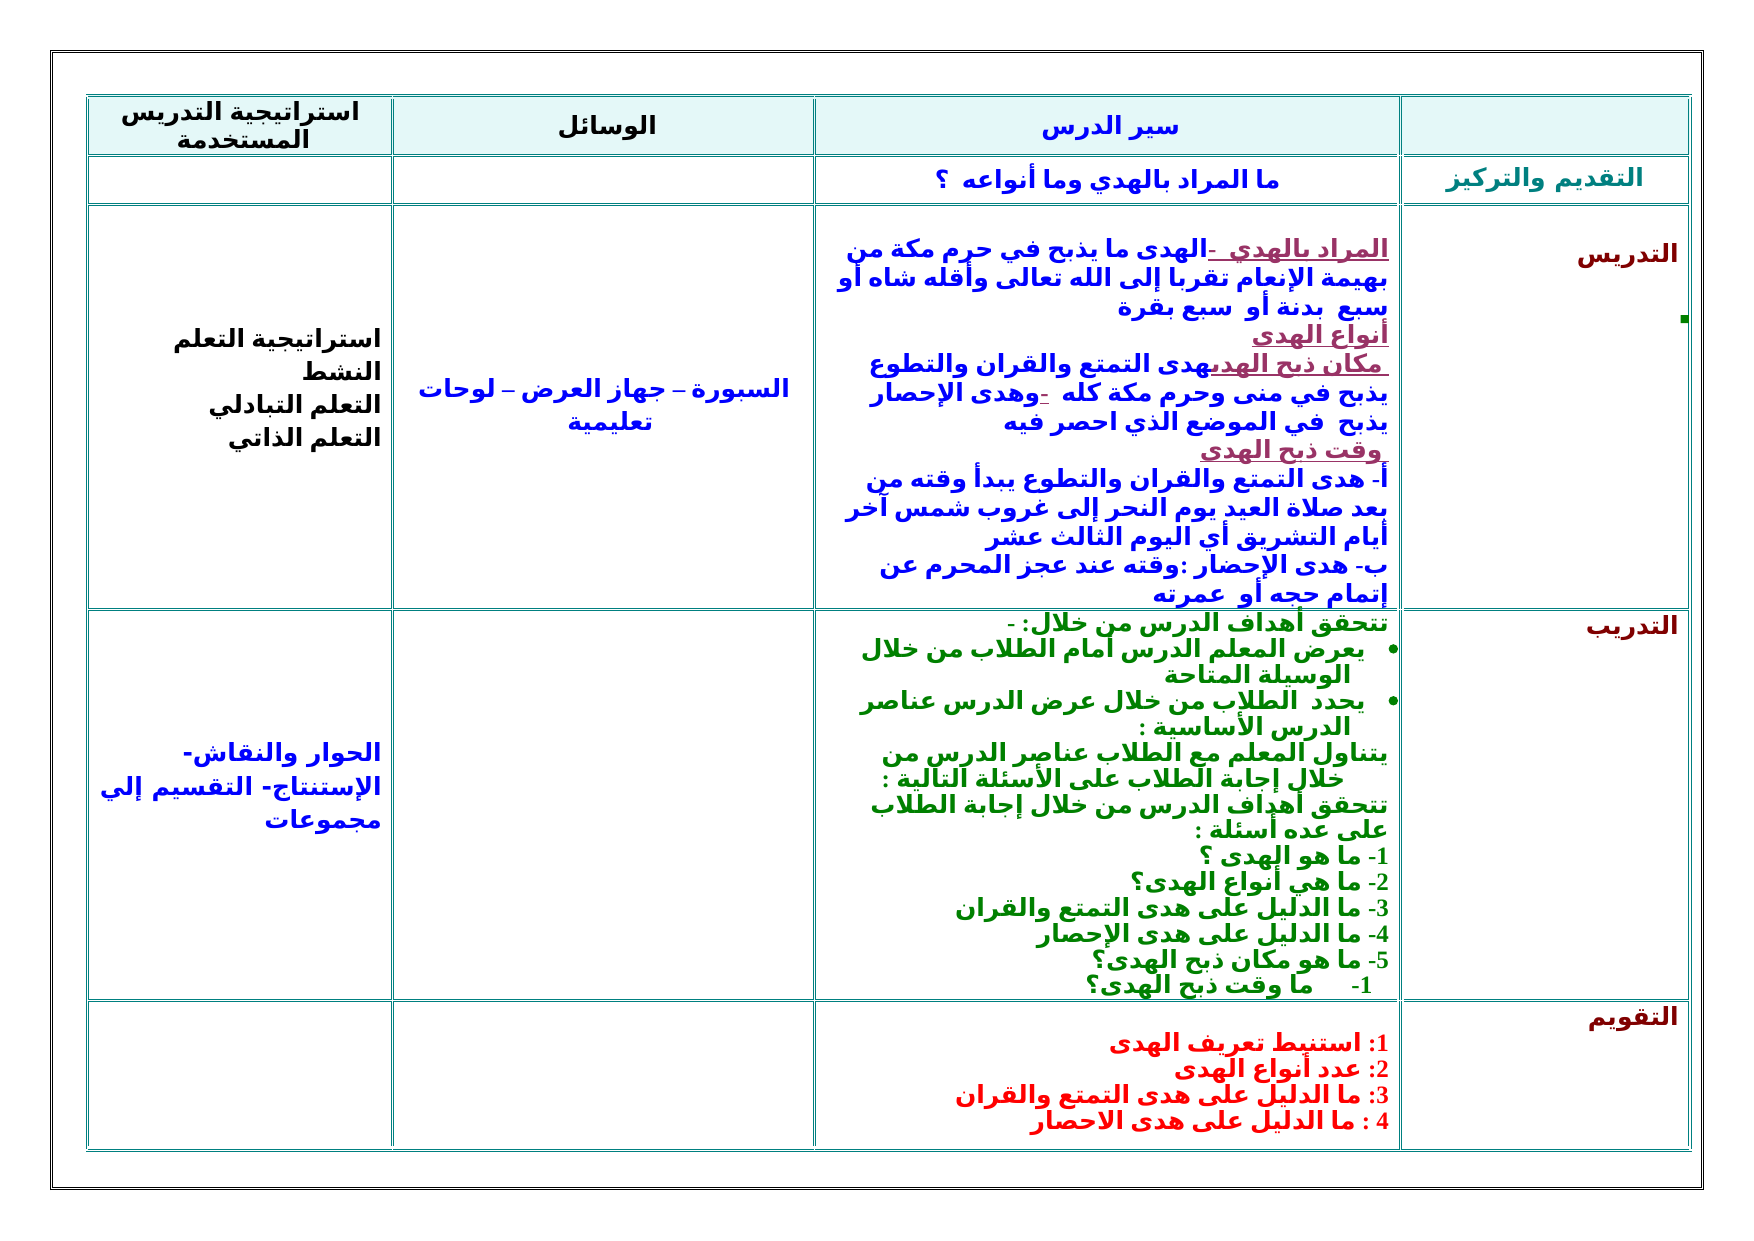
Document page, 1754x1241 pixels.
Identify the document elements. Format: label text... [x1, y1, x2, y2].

table_header الوسائل [393, 95, 815, 154]
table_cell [815, 999, 1400, 1148]
table_cell التدريس [1402, 203, 1688, 608]
table_header سير الدرس [815, 97, 1399, 154]
table_cell [394, 611, 813, 999]
table_cell استراتيجية التعلم النشط التعلم التبادلي التعلم الذاتي [89, 206, 391, 608]
table_header [1402, 95, 1690, 154]
table_cell التدريب [1400, 608, 1690, 999]
table_cell التقديم والتركيز [1400, 154, 1690, 202]
table_cell [89, 157, 391, 202]
table_cell المراد بالهدي -الهدى ما يذبح في حرم مكة من بهيمة الإنعام تقربا إلى الله تعالى وأقله شاه أو سبع بدنة أو سبع بقرة أنواع الهدى مكان ذبح الهدىهدى التمتع والقران والتطوع يذبح في منى وحرم مكة كله -وهدى الإحصار يذبح في الموضع الذي احصر فيه وقت ذبح الهدى أ- هدى التمتع والقران والتطوع يبدأ وقته من بعد صلاة العيد يوم النحر إلى غروب شمس آخر أيام التشريق أي اليوم الثالث عشر ب- هدى الإحضار :وقته عند عجز المحرم عن إتمام حجه أو عمرته [816, 203, 1399, 608]
table_cell السبورة – جهاز العرض – لوحات تعليمية [394, 206, 813, 608]
table_cell الحوار والنقاش- الإستنتاج- التقسيم إلي مجموعات [89, 611, 391, 999]
table_header استراتيجية التدريس المستخدمة [88, 95, 393, 154]
table_cell التقويم [1400, 999, 1690, 1148]
table_cell [88, 999, 393, 1148]
table_cell تتحقق أهداف الدرس من خلال: - يعرض المعلم الدرس أمام الطلاب من خلال الوسيلة المتاحة يحدد الطلاب من خلال عرض الدرس عناصر الدرس الأساسية : يتناول المعلم مع الطلاب عناصر الدرس من خلال إجابة الطلاب على الأسئلة التالية : تتحقق أهداف الدرس من خلال إجابة الطلاب على عده أسئلة : 1- ما هو الهدى ؟ 2- ما هي أنواع الهدى؟ 3- ما الدليل على هدى التمتع والقران 4- ما الدليل على هدى الإحصار 5- ما هو مكان ذبح الهدى؟ ما وقت ذبح الهدى؟ [816, 608, 1400, 999]
table_cell [394, 157, 813, 202]
table_cell [393, 999, 815, 1148]
table_cell ما المراد بالهدي وما أنواعه ؟ [815, 154, 1400, 202]
